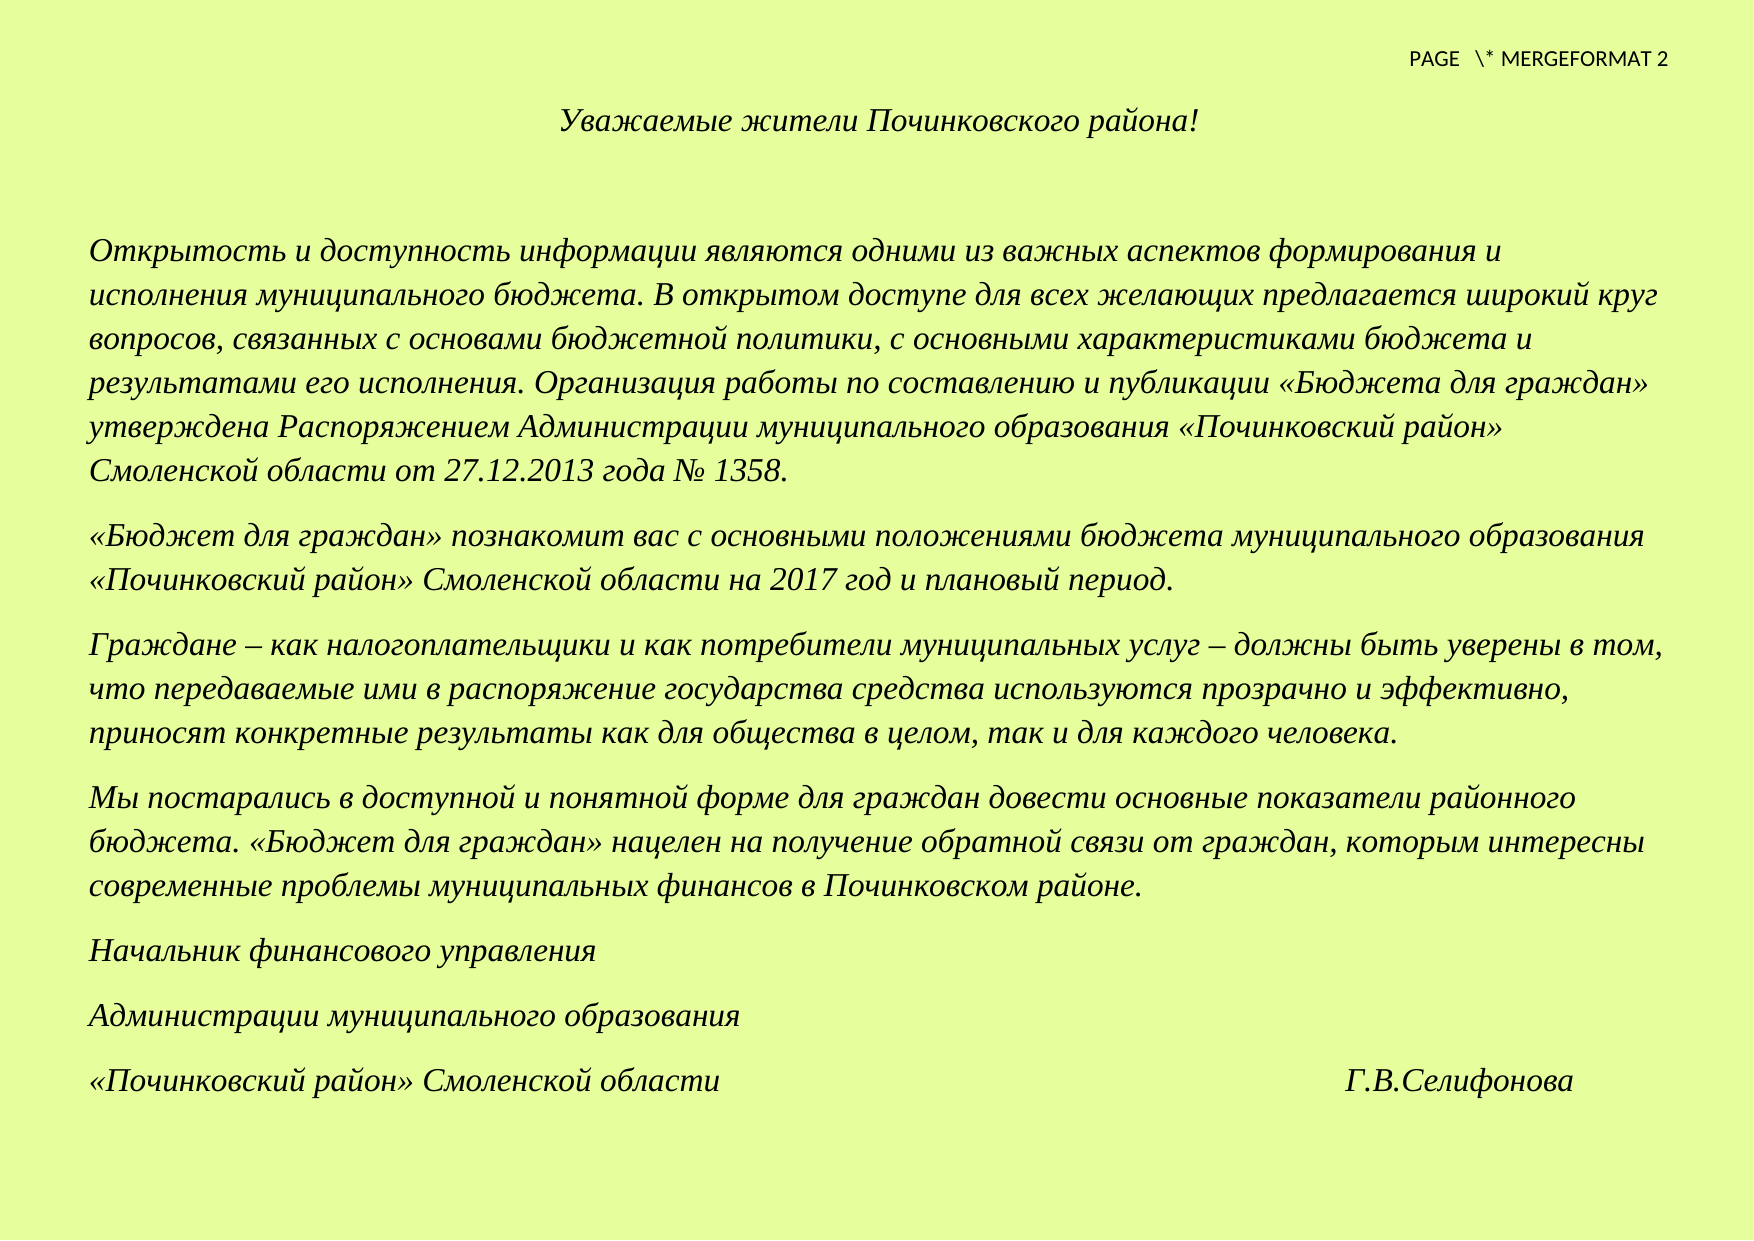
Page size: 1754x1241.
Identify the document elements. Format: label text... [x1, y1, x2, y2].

text «Починковский район» Смоленской области Г.В.Селифонова [89, 1060, 1668, 1098]
text Мы постарались в доступной и понятной форме для граждан довести основные показатели районного бюджета. «Бюджет для граждан» нацелен на получение обратной связи от граждан, которым интересны современные проблемы муниципальных финансов в Починковском районе. [89, 777, 1668, 904]
text Открытость и доступность информации являются одними из важных аспектов формирования и исполнения муниципального бюджета. В открытом доступе для всех желающих предлагается широкий круг вопросов, связанных с основами бюджетной политики, с основными характеристиками бюджета и результатами его исполнения. Организация работы по составлению и публикации «Бюджета для граждан» утверждена Распоряжением Администрации муниципального образования «Починковский район» Смоленской области от 27.12.2013 года № 1358. [89, 230, 1668, 489]
text Администрации муниципального образования [89, 995, 1668, 1034]
text Начальник финансового управления [89, 930, 1668, 969]
text «Бюджет для граждан» познакомит вас с основными положениями бюджета муниципального образования «Починковский район» Смоленской области на 2017 год и плановый период. [89, 515, 1668, 598]
text Граждане – как налогоплательщики и как потребители муниципальных услуг – должны быть уверены в том, что передаваемые ими в распоряжение государства средства используются прозрачно и эффективно, приносят конкретные результаты как для общества в целом, так и для каждого человека. [89, 624, 1668, 751]
text Уважаемые жители Починковского района! [89, 100, 1668, 139]
